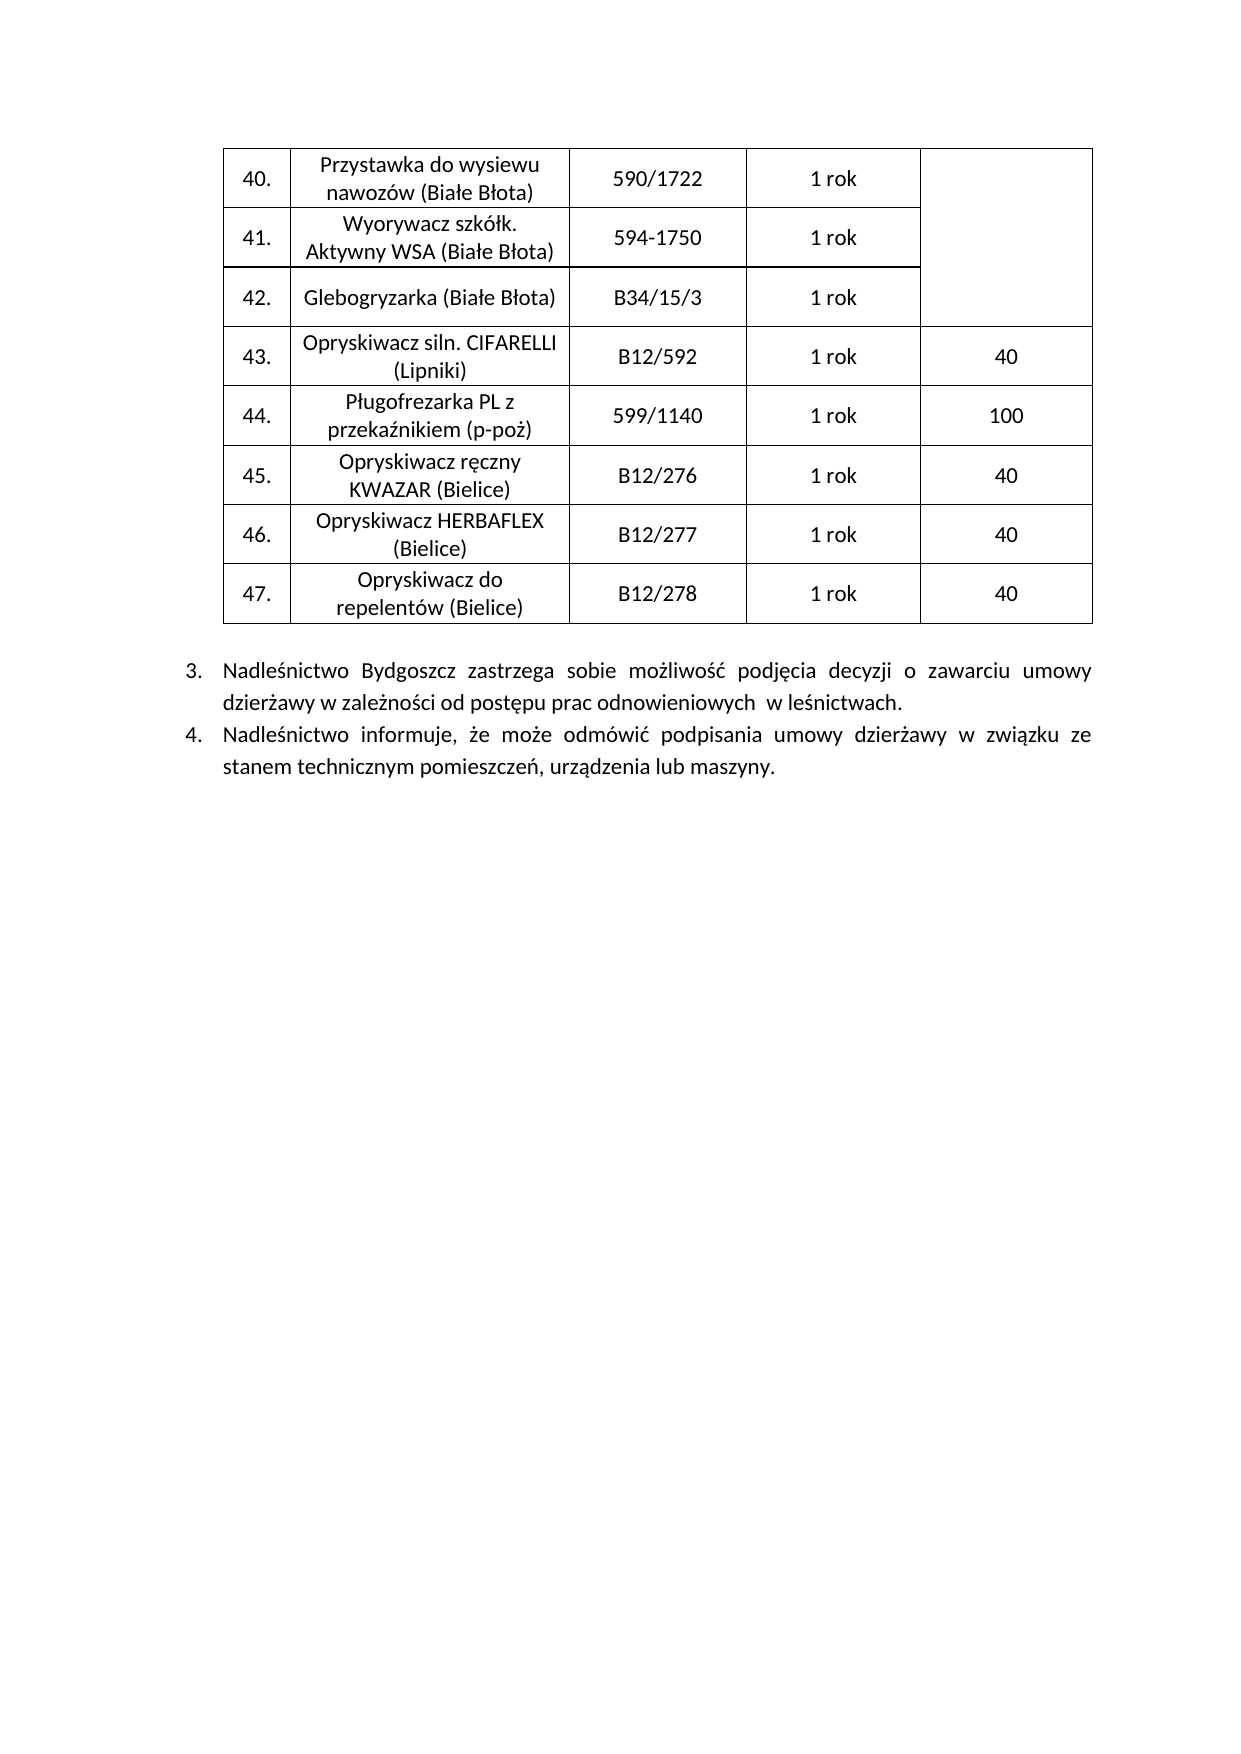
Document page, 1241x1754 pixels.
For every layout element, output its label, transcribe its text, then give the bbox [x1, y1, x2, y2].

table_cell Pługofrezarka PL z przekaźnikiem (p-poż) [291, 386, 569, 444]
table_cell 40 [921, 327, 1092, 385]
table_cell 100 [921, 386, 1092, 444]
table_cell Wyorywacz szkółk. Aktywny WSA (Białe Błota) [291, 208, 569, 266]
table_cell 599/1140 [570, 386, 746, 444]
table_cell 47. [224, 564, 290, 623]
table_cell 594-1750 [570, 208, 746, 266]
table_cell 1 rok [747, 564, 920, 623]
table_cell B12/278 [570, 564, 746, 623]
table_cell 1 rok [747, 327, 920, 385]
table_cell B12/277 [570, 505, 746, 563]
table_cell Glebogryzarka (Białe Błota) [291, 268, 569, 326]
table_cell B34/15/3 [570, 268, 746, 326]
table_cell 1 rok [747, 149, 920, 207]
table_cell 46. [224, 505, 290, 563]
list Nadleśnictwo informuje, że może odmówić podpisania umowy dzierżawy w związku ze stanem technicznym pomieszczeń, urządzenia lub maszyny. [185, 720, 1093, 781]
table_cell 40 [921, 564, 1092, 623]
table_cell 43. [224, 327, 290, 385]
table_cell 40 [921, 446, 1092, 504]
table_cell Opryskiwacz ręczny KWAZAR (Bielice) [291, 446, 569, 504]
table_cell 1 rok [747, 386, 920, 444]
table_cell 45. [224, 446, 290, 504]
table_cell 44. [224, 386, 290, 444]
list Nadleśnictwo Bydgoszcz zastrzega sobie możliwość podjęcia decyzji o zawarciu umowy dzierżawy w zależności od postępu prac odnowieniowych w leśnictwach. [185, 656, 1093, 716]
table_cell B12/276 [570, 446, 746, 504]
table_cell Opryskiwacz do repelentów (Bielice) [291, 564, 569, 623]
table_cell 1 rok [747, 268, 920, 326]
table_cell Opryskiwacz siln. CIFARELLI (Lipniki) [291, 327, 569, 385]
table_cell 1 rok [747, 446, 920, 504]
table_cell 1 rok [747, 505, 920, 563]
table_cell 590/1722 [570, 149, 746, 207]
table_cell 42. [224, 268, 290, 326]
table_cell Opryskiwacz HERBAFLEX (Bielice) [291, 505, 569, 563]
table_cell Przystawka do wysiewu nawozów (Białe Błota) [291, 149, 569, 207]
table_cell B12/592 [570, 327, 746, 385]
table_cell 40. [224, 149, 290, 207]
table_cell 41. [224, 208, 290, 266]
table_cell 1 rok [747, 208, 920, 266]
table_cell 40 [921, 505, 1092, 563]
